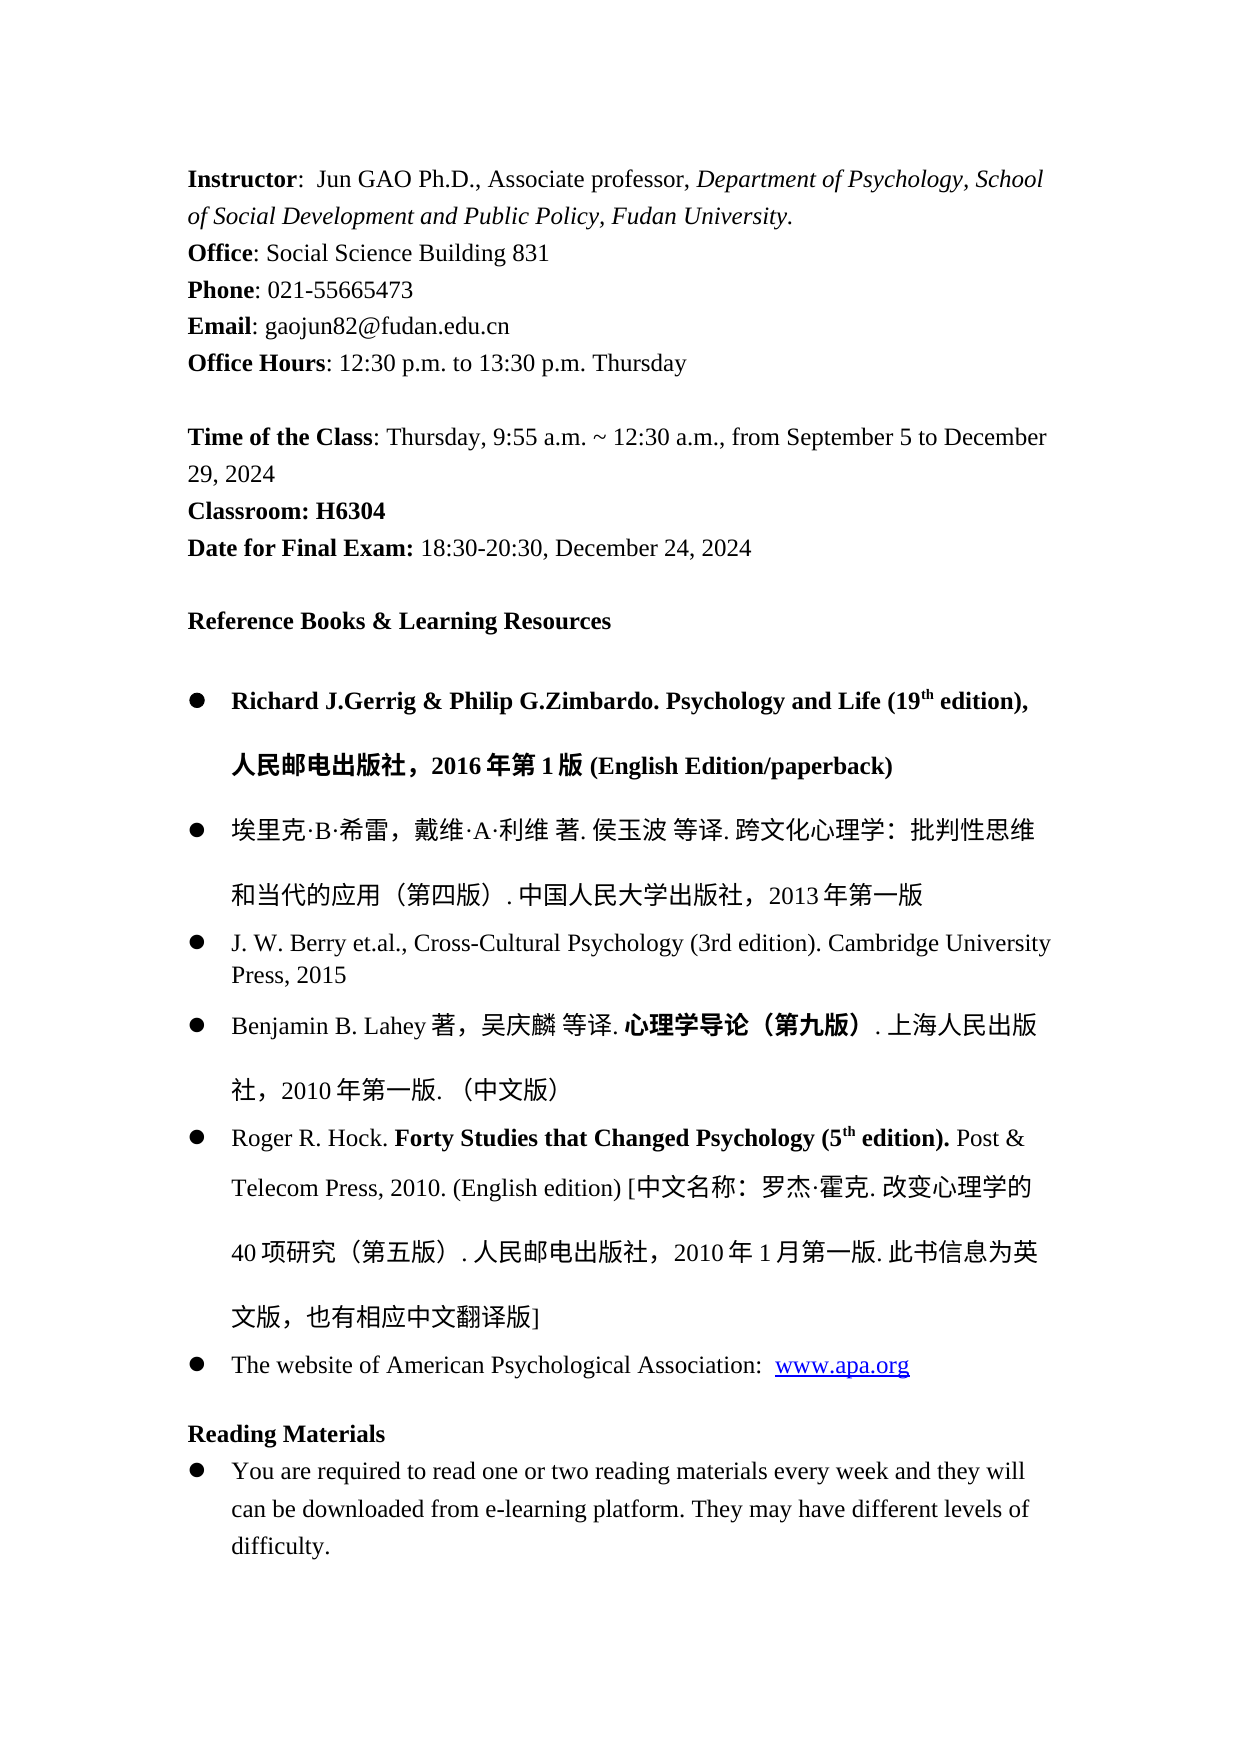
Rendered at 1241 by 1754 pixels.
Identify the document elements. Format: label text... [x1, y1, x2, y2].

text Email: gaojun82@fudan.edu.cn [187, 309, 1053, 342]
list Roger R. Hock. Forty Studies that Changed Psychology (5th edition). Post & Telecom Press, 2010. (English edition) [中文名称：罗杰·霍克. 改变心理学的40项研究（第五版）. 人民邮电出版社，2010年1月第一版. 此书信息为英文版，也有相应中文翻译版] [187, 1121, 1053, 1348]
list 埃里克·B·希雷，戴维·A·利维 著. 侯玉波 等译. 跨文化心理学：批判性思维和当代的应用（第四版）. 中国人民大学出版社，2013年第一版 [187, 796, 1053, 926]
list The website of American Psychological Association: www.apa.org [187, 1348, 1053, 1381]
text Office Hours: 12:30 p.m. to 13:30 p.m. Thursday [187, 346, 1053, 379]
text Date for Final Exam: 18:30-20:30, December 24, 2024 [187, 531, 1053, 563]
list Benjamin B. Lahey著，吴庆麟 等译. 心理学导论（第九版）. 上海人民出版社，2010年第一版. （中文版） [187, 991, 1053, 1121]
text Phone: 021-55665473 [187, 273, 1053, 305]
text Instructor: Jun GAO Ph.D., Associate professor, Department of Psychology, School of Social Development and Public Policy, Fudan University. [187, 162, 1053, 232]
list Richard J.Gerrig & Philip G.Zimbardo. Psychology and Life (19th edition), 人民邮电出版社，2016年第1版 (English Edition/paperback) [187, 666, 1053, 796]
text Office: Social Science Building 831 [187, 236, 1053, 268]
list You are required to read one or two reading materials every week and they will can be downloaded from e-learning platform. They may have different levels of difficulty. [187, 1454, 1053, 1562]
text Classroom: H6304 [187, 494, 1053, 526]
text Reference Books & Learning Resources [187, 604, 1053, 637]
list J. W. Berry et.al., Cross-Cultural Psychology (3rd edition). Cambridge University Press, 2015 [187, 926, 1053, 991]
text Reading Materials [187, 1418, 1053, 1450]
text Time of the Class: Thursday, 9:55 a.m. ~ 12:30 a.m., from September 5 to December 29, 2024 [187, 420, 1053, 490]
